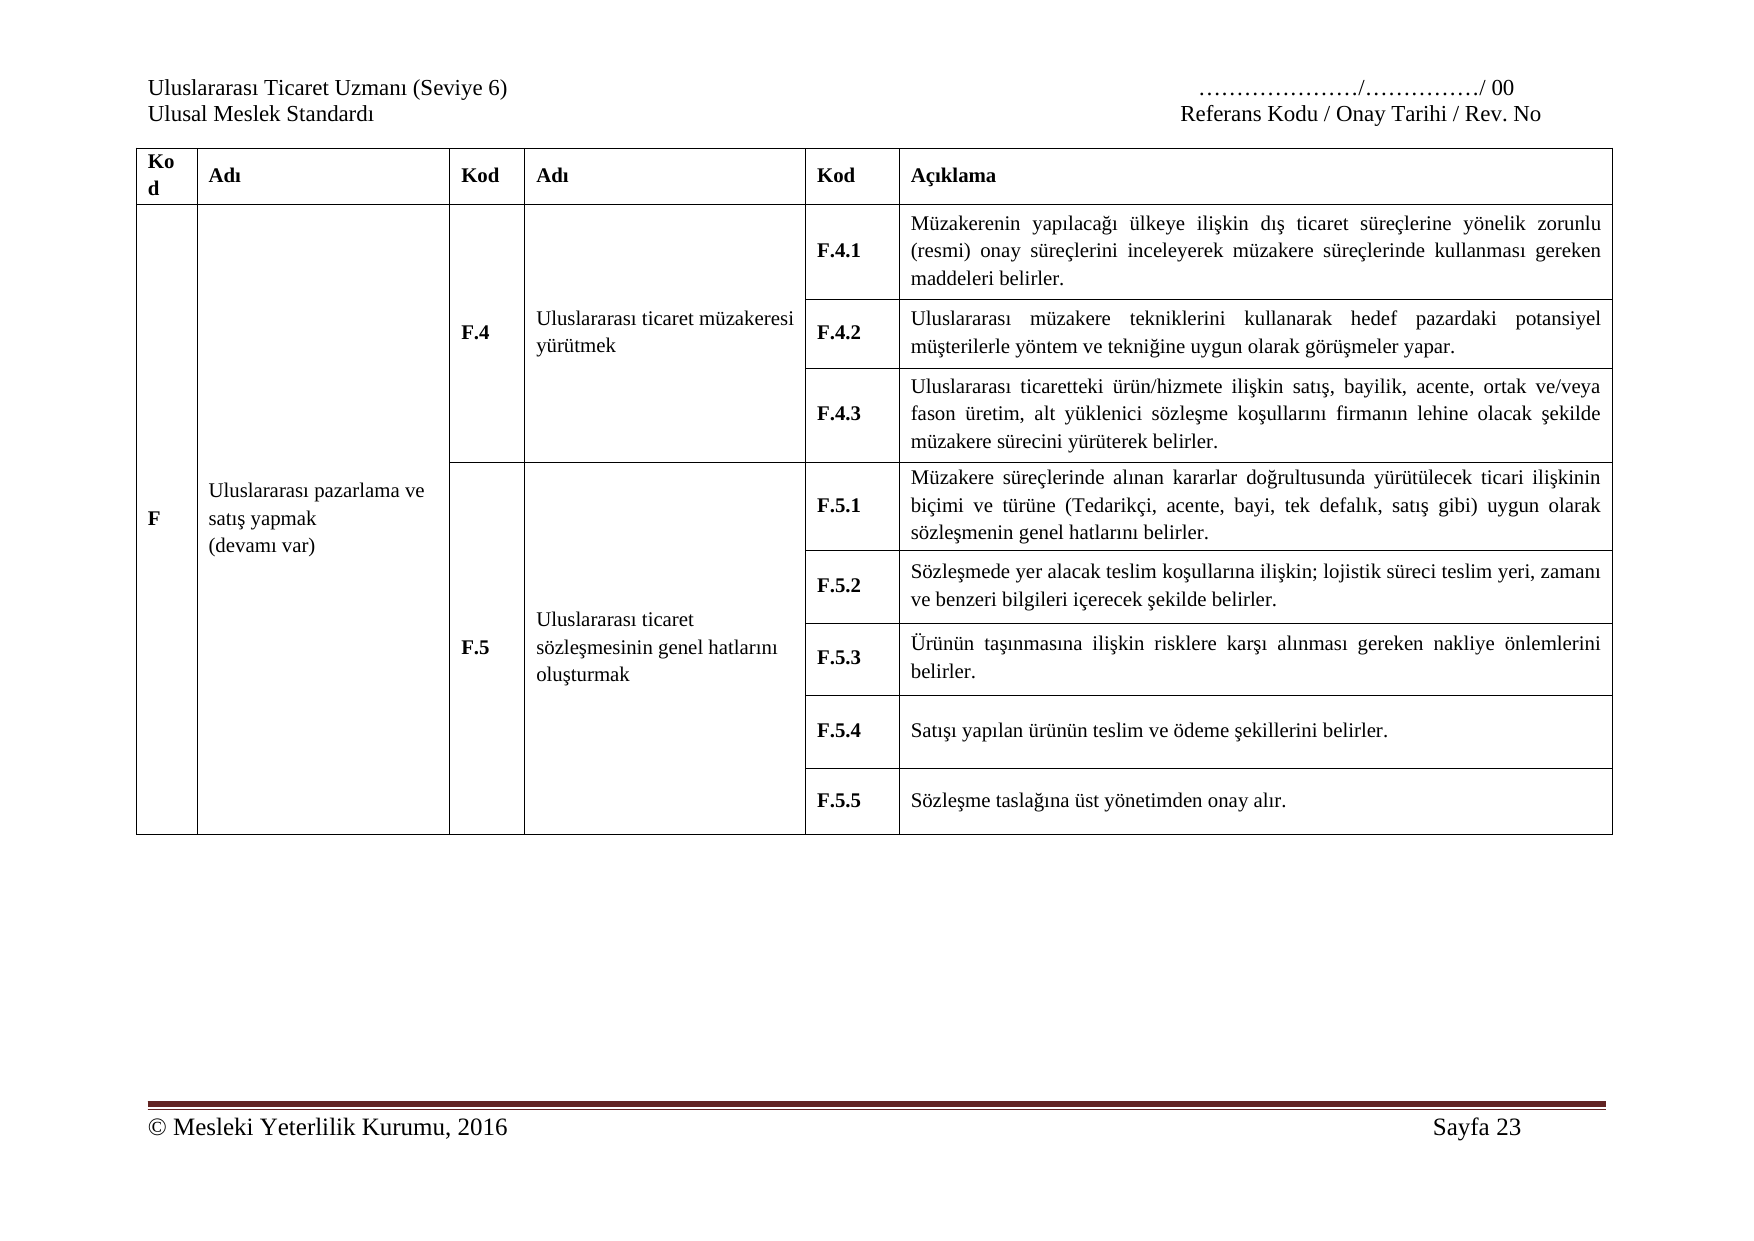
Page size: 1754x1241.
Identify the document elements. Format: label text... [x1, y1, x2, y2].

table_cell Satışı yapılan ürünün teslim ve ödeme şekillerini belirler. [900, 696, 1612, 768]
table_cell F.5.5 [806, 769, 899, 834]
table_cell Kod [450, 149, 524, 204]
table_cell Uluslararası ticaret müzakeresi yürütmek [525, 205, 805, 462]
table_cell Kod [806, 149, 899, 204]
table_cell Sözleşme taslağına üst yönetimden onay alır. [900, 769, 1612, 834]
table_cell F.5.2 [806, 551, 899, 622]
table_cell F.5.4 [806, 696, 899, 768]
table_cell Müzakerenin yapılacağı ülkeye ilişkin dış ticaret süreçlerine yönelik zorunlu (resmi) onay süreçlerini inceleyerek müzakere süreçlerinde kullanması gereken maddeleri belirler. [900, 205, 1612, 299]
table_cell Uluslararası müzakere tekniklerini kullanarak hedef pazardaki potansiyel müşterilerle yöntem ve tekniğine uygun olarak görüşmeler yapar. [900, 300, 1612, 367]
table_cell F.5 [450, 463, 524, 834]
table_cell F.4.1 [806, 205, 899, 299]
table_cell Sözleşmede yer alacak teslim koşullarına ilişkin; lojistik süreci teslim yeri, zamanı ve benzeri bilgileri içerecek şekilde belirler. [900, 551, 1612, 622]
table_cell Ürünün taşınmasına ilişkin risklere karşı alınması gereken nakliye önlemlerini belirler. [900, 624, 1612, 694]
table_cell Müzakere süreçlerinde alınan kararlar doğrultusunda yürütülecek ticari ilişkinin biçimi ve türüne (Tedarikçi, acente, bayi, tek defalık, satış gibi) uygun olarak sözleşmenin genel hatlarını belirler. [900, 463, 1612, 550]
table_cell F.5.3 [806, 624, 899, 694]
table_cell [198, 205, 449, 834]
table_cell Adı [198, 149, 449, 204]
table_cell Uluslararası ticaretteki ürün/hizmete ilişkin satış, bayilik, acente, ortak ve/veya fason üretim, alt yüklenici sözleşme koşullarını firmanın lehine olacak şekilde müzakere sürecini yürüterek belirler. [900, 369, 1612, 462]
table_cell F.5.1 [806, 463, 899, 550]
table_cell Açıklama [900, 149, 1612, 204]
table_cell F [137, 205, 197, 834]
table_cell F.4 [450, 205, 524, 462]
table_cell F.4.3 [806, 369, 899, 462]
table_cell Uluslararası ticaret sözleşmesinin genel hatlarını oluşturmak [525, 463, 805, 834]
table_cell Kod [137, 149, 197, 204]
table_cell F.4.2 [806, 300, 899, 367]
table_cell Adı [525, 149, 805, 204]
